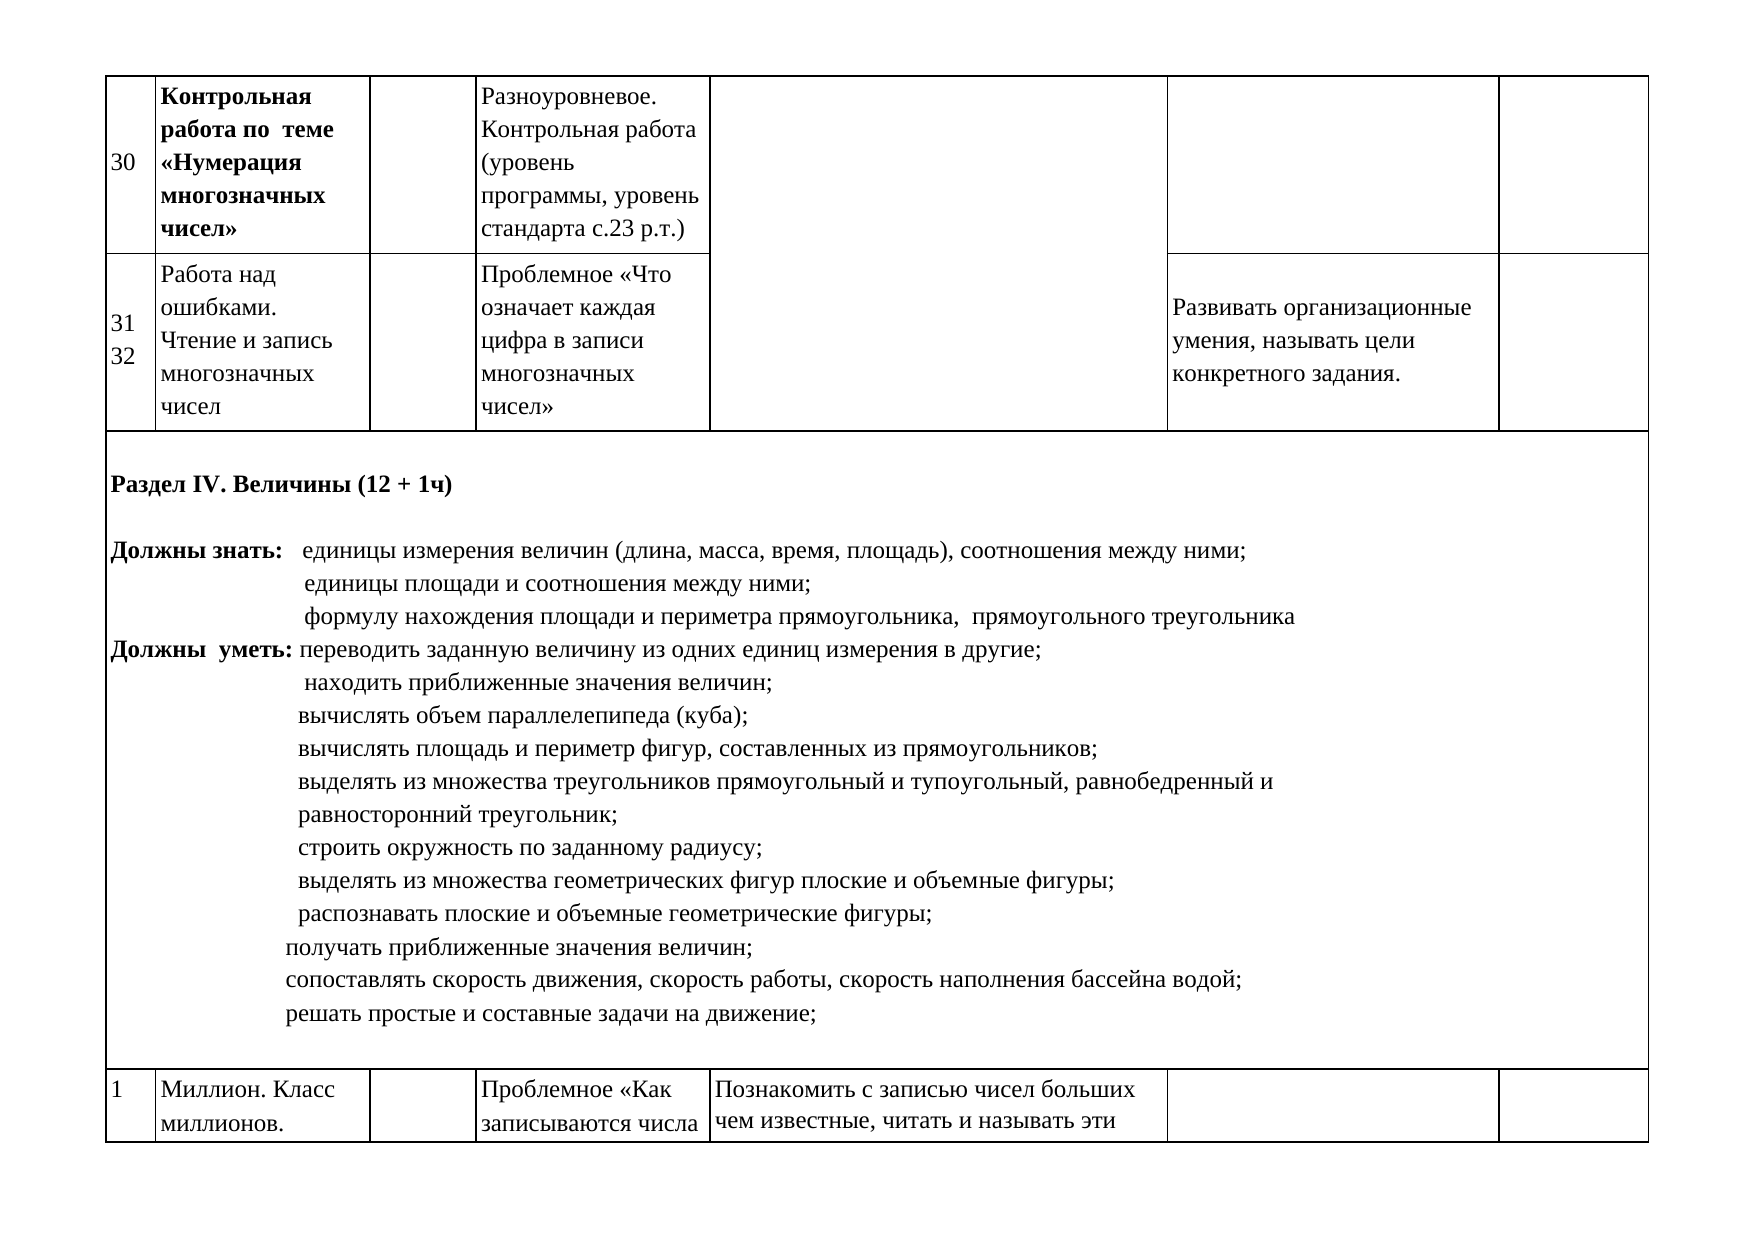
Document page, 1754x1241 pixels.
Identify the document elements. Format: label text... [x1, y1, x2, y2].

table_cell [711, 1070, 1167, 1141]
table_cell [371, 77, 475, 252]
table_cell Проблемное «Что означает каждая цифра в записи многозначных чисел» [477, 254, 709, 430]
table_cell 1 [107, 1070, 155, 1141]
table_cell [1168, 1070, 1498, 1141]
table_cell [156, 1070, 369, 1141]
table_cell Разноуровневое. Контрольная работа (уровень программы, уровень стандарта с.23 р.т.) [477, 77, 709, 252]
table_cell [477, 1070, 709, 1141]
table_cell [1500, 77, 1648, 252]
table_cell [371, 1070, 475, 1141]
table_cell [371, 254, 475, 430]
table_cell Раздел IV. Величины (12 + 1ч) Должны знать: единицы измерения величин (длина, масса, время, площадь), соотношения между ними; единицы площади и соотношения между ними; формулу нахождения площади и периметра прямоугольника, прямоугольного треугольника Должны уметь: переводить заданную величину из одних единиц измерения в другие; находить приближенные значения величин; вычислять объем параллелепипеда (куба); вычислять площадь и периметр фигур, составленных из прямоугольников; выделять из множества треугольников прямоугольный и тупоугольный, равнобедренный и равносторонний треугольник; строить окружность по заданному радиусу; выделять из множества геометрических фигур плоские и объемные фигуры; распознавать плоские и объемные геометрические фигуры; получать приближенные значения величин; сопоставлять скорость движения, скорость работы, скорость наполнения бассейна водой; решать простые и составные задачи на движение; [107, 432, 1648, 1068]
table_cell [1500, 254, 1648, 430]
table_cell 31 32 [107, 254, 155, 430]
table_cell 30 [107, 77, 155, 252]
table_cell Развивать организационные умения, называть цели конкретного задания. [1168, 254, 1498, 430]
table_cell [1168, 77, 1498, 252]
table_cell Контрольная работа по теме «Нумерация многозначных чисел» [156, 77, 369, 252]
table_cell [1500, 1070, 1648, 1141]
table_cell Работа над ошибками. Чтение и запись многозначных чисел [156, 254, 369, 430]
